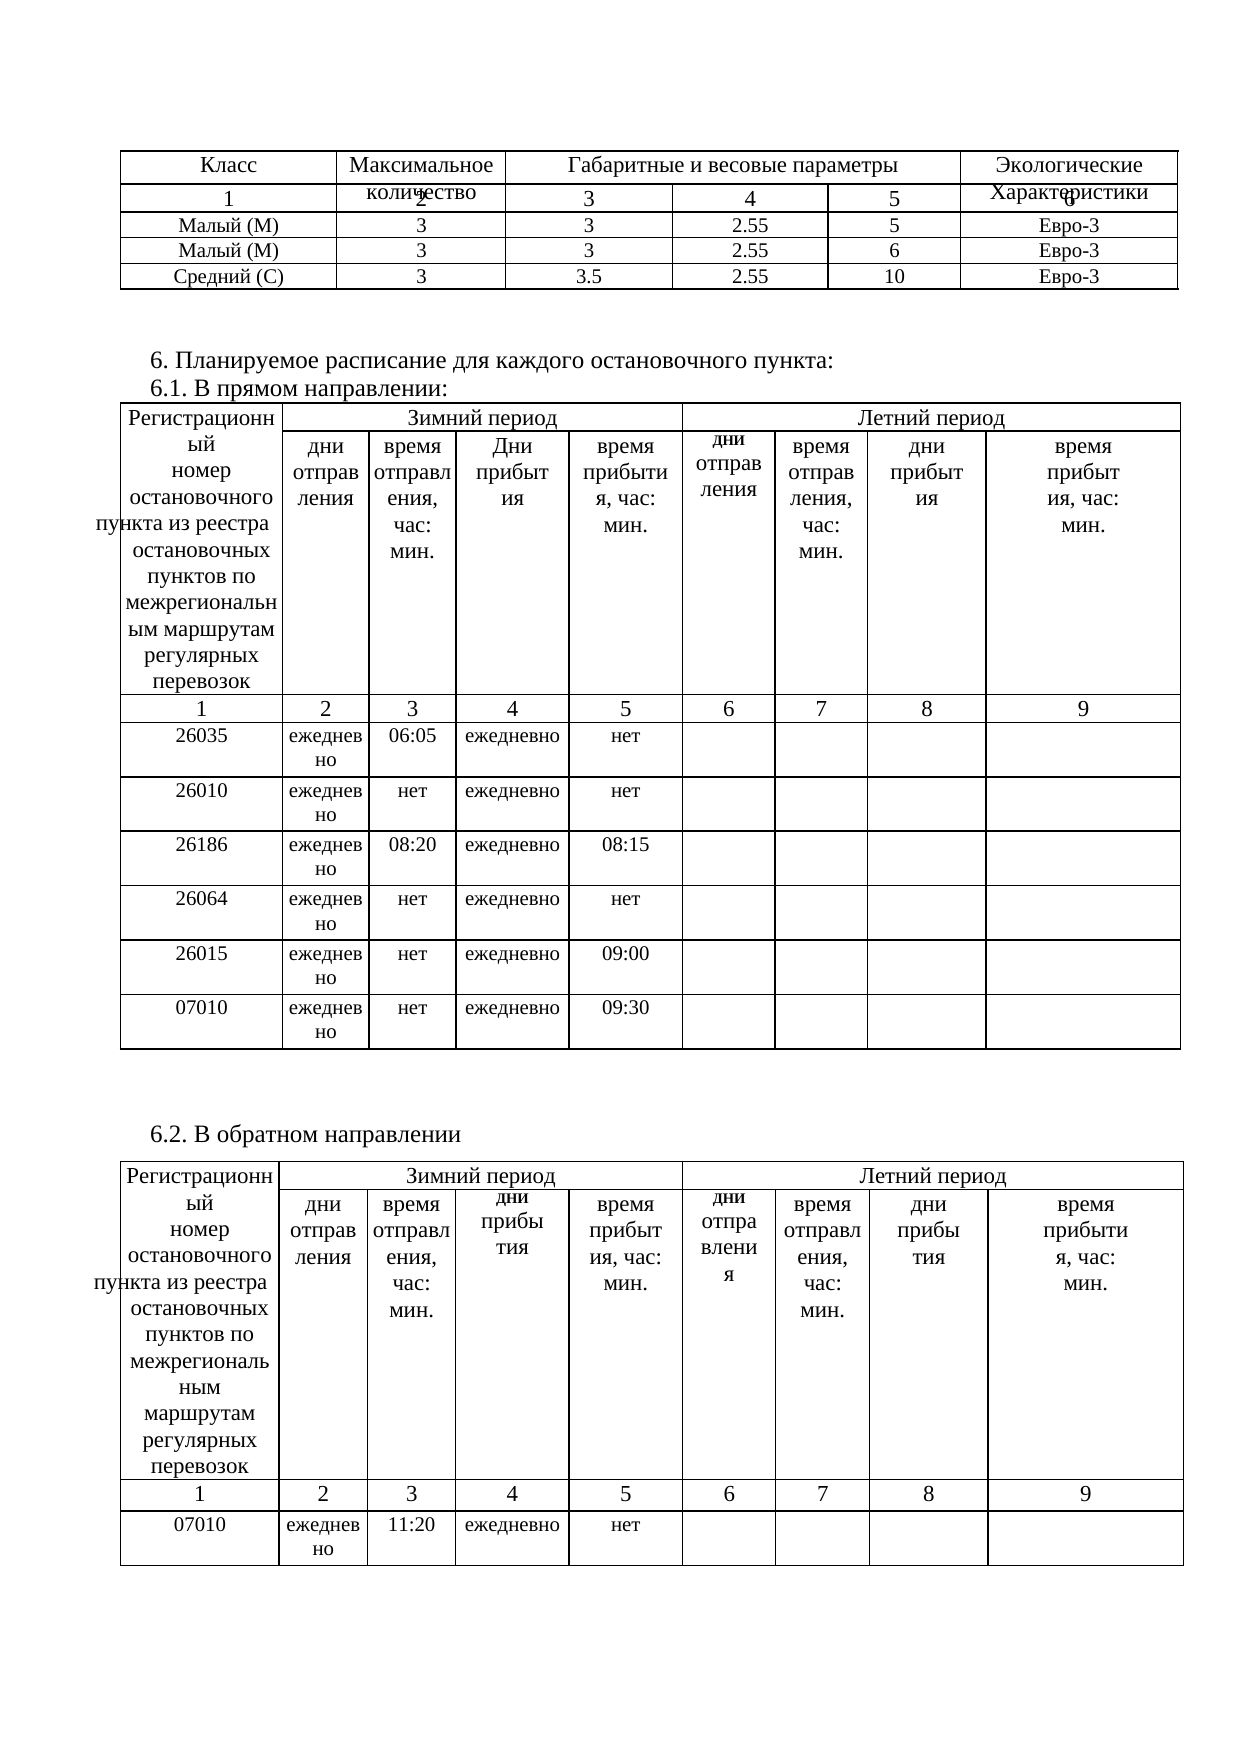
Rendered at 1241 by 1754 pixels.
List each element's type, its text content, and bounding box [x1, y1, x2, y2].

table_cell 26010 [121, 778, 282, 830]
table_cell 08:15 [570, 832, 682, 885]
table_cell 6 [683, 695, 774, 722]
table_cell 2 [337, 185, 505, 211]
table_cell время прибыти я, час: мин. [570, 432, 682, 694]
table_cell [987, 886, 1180, 939]
table_header Зимний период [280, 1162, 682, 1189]
table_cell 2 [280, 1480, 367, 1510]
table_cell 11:20 [368, 1512, 455, 1565]
table_header Габаритные и весовые параметры [506, 152, 960, 183]
table_cell ежедневно [457, 723, 568, 776]
table_cell [683, 723, 774, 776]
table_cell ежедневно [457, 886, 568, 939]
table_cell 2.55 [673, 213, 827, 237]
table_cell 5 [570, 1480, 682, 1510]
table_cell [776, 886, 867, 939]
table_cell 4 [456, 1480, 568, 1510]
table_cell 6 [683, 1480, 775, 1510]
table_cell ежедневно [457, 832, 568, 885]
table_cell 5 [829, 213, 960, 237]
table_cell Евро-3 [961, 238, 1177, 262]
table_cell время отправл ения, час: мин. [368, 1190, 455, 1478]
table_cell [989, 1512, 1183, 1565]
table_cell дни прибыт ия [868, 432, 985, 694]
table_cell Малый (М) [121, 213, 336, 237]
table_cell дни прибы тия [870, 1190, 987, 1478]
table_cell 3.5 [506, 264, 672, 288]
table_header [961, 152, 1177, 183]
table_cell [683, 941, 774, 993]
table_cell ежедневно [283, 832, 368, 885]
table_cell 26015 [121, 941, 282, 993]
table_cell нет [370, 995, 455, 1048]
text 6.1. В прямом направлении: [150, 373, 1090, 402]
table_cell Дни прибыт ия [457, 432, 568, 694]
table_cell ежедневно [283, 778, 368, 830]
table_cell 9 [989, 1480, 1183, 1510]
table_cell 3 [368, 1480, 455, 1510]
table_cell [776, 832, 867, 885]
table_cell Евро-3 [961, 264, 1177, 288]
table_cell дни отправ ления [280, 1190, 367, 1478]
table_cell дни отправ ления [283, 432, 368, 694]
table_cell 4 [673, 185, 827, 211]
table_cell 26035 [121, 723, 282, 776]
table_cell ДНИ отпра влени я [683, 1190, 775, 1478]
table_cell 1 [121, 1480, 278, 1510]
table_cell нет [370, 941, 455, 993]
table_cell 3 [337, 213, 505, 237]
table_cell 07010 [121, 1512, 278, 1565]
table_cell 3 [506, 238, 672, 262]
table_cell 10 [829, 264, 960, 288]
table_cell 3 [370, 695, 455, 722]
table_cell [987, 941, 1180, 993]
table_cell время прибыт ия, час: мин. [987, 432, 1180, 694]
table_cell Малый (М) [121, 238, 336, 262]
table_cell ежедневно [457, 941, 568, 993]
table_cell ежедневно [283, 941, 368, 993]
table_cell [776, 995, 867, 1048]
table_cell 6 [961, 185, 1177, 211]
table_cell время отправ ления, час: мин. [776, 432, 867, 694]
table_cell [776, 723, 867, 776]
text 6. Планируемое расписание для каждого остановочного пункта: [150, 345, 1090, 373]
table_cell 5 [829, 185, 960, 211]
table_cell [868, 886, 985, 939]
table_cell [868, 723, 985, 776]
table_cell [987, 723, 1180, 776]
table_cell 3 [337, 238, 505, 262]
table_cell [870, 1512, 987, 1565]
table_cell 5 [570, 695, 682, 722]
text 6.2. В обратном направлении [150, 1119, 1090, 1148]
table_cell 7 [776, 695, 867, 722]
table_header Летний период [683, 1162, 1183, 1189]
table_cell [987, 778, 1180, 830]
table_header Зимний период [283, 404, 682, 430]
table_cell [776, 778, 867, 830]
table_cell время отправл ения, час: мин. [776, 1190, 869, 1478]
table_header Класс [121, 152, 336, 183]
table_cell 7 [776, 1480, 869, 1510]
table_cell [683, 995, 774, 1048]
table_cell 4 [457, 695, 568, 722]
table_cell ДНИ прибы тия [456, 1190, 568, 1478]
table_header Регистрационный номер остановочного пункта из реестра остановочных пунктов по межрегиональным маршрутам регулярных перевозок [121, 404, 282, 694]
table_cell ежедневно [457, 995, 568, 1048]
table_cell 09:30 [570, 995, 682, 1048]
table_cell 3 [337, 264, 505, 288]
table_cell 26186 [121, 832, 282, 885]
table_cell [868, 995, 985, 1048]
table_cell нет [570, 778, 682, 830]
table_cell 9 [987, 695, 1180, 722]
table_cell [987, 995, 1180, 1048]
table_cell Евро-3 [961, 213, 1177, 237]
table_cell 1 [121, 695, 282, 722]
table_cell нет [570, 886, 682, 939]
table_cell 6 [829, 238, 960, 262]
table_cell 3 [506, 185, 672, 211]
table_cell 8 [870, 1480, 987, 1510]
table_cell ДНИ отправ ления [683, 432, 774, 694]
table_cell 2.55 [673, 238, 827, 262]
table_cell время прибыт ия, час: мин. [570, 1190, 682, 1478]
table_cell [683, 886, 774, 939]
table_cell [868, 941, 985, 993]
table_cell [776, 941, 867, 993]
table_cell [868, 778, 985, 830]
table_cell [987, 832, 1180, 885]
table_cell время отправл ения, час: мин. [370, 432, 455, 694]
table_cell нет [570, 1512, 682, 1565]
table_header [121, 1162, 278, 1478]
table_cell 1 [121, 185, 336, 211]
table_cell [683, 778, 774, 830]
table_cell 3 [506, 213, 672, 237]
table_cell ежедневно [280, 1512, 367, 1565]
table_cell ежедневно [283, 995, 368, 1048]
table_cell 8 [868, 695, 985, 722]
table_cell ежедневно [283, 723, 368, 776]
table_cell [683, 832, 774, 885]
table_cell ежедневно [283, 886, 368, 939]
table_cell [776, 1512, 869, 1565]
table_cell 09:00 [570, 941, 682, 993]
table_cell нет [570, 723, 682, 776]
table_cell ежедневно [456, 1512, 568, 1565]
table_cell [683, 1512, 775, 1565]
table_cell 26064 [121, 886, 282, 939]
table_header Летний период [683, 404, 1180, 430]
table_cell [868, 832, 985, 885]
table_cell Средний (С) [121, 264, 336, 288]
table_cell 2.55 [673, 264, 827, 288]
table_cell 07010 [121, 995, 282, 1048]
table_cell ежедневно [457, 778, 568, 830]
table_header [337, 152, 505, 183]
table_cell 08:20 [370, 832, 455, 885]
table_cell 06:05 [370, 723, 455, 776]
table_cell нет [370, 886, 455, 939]
table_cell 2 [283, 695, 368, 722]
table_cell нет [370, 778, 455, 830]
table_cell время прибыти я, час: мин. [989, 1190, 1183, 1478]
